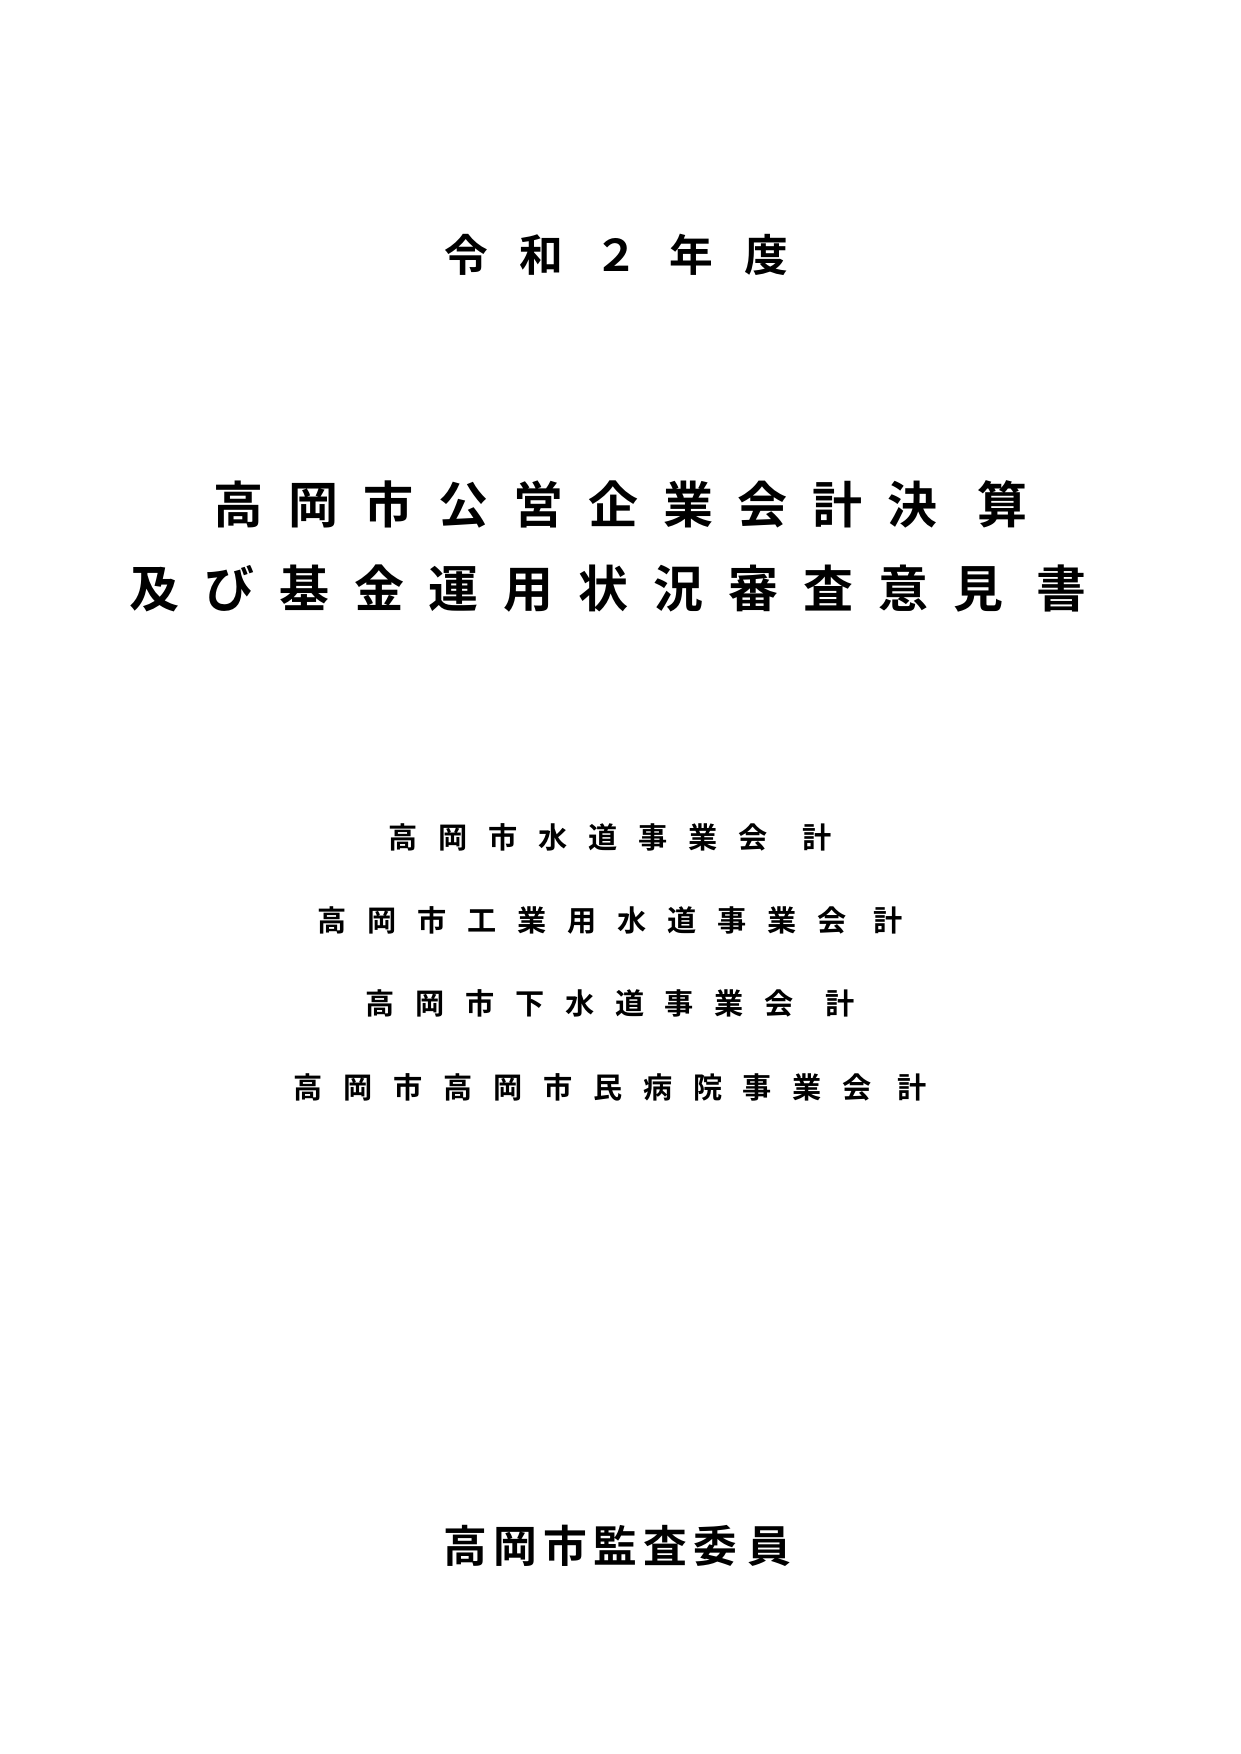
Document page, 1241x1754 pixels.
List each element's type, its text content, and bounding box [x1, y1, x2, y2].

text 及び基金運用状況審査意見書 [120, 544, 1120, 627]
text 高岡市下水道事業会計 [120, 960, 1120, 1044]
text 高岡市公営企業会計決算 [120, 460, 1120, 544]
text 高岡市監査委員 [120, 1502, 1120, 1585]
text 高岡市水道事業会計 [120, 794, 1120, 877]
text 令 和 ２ 年 度 [120, 210, 1120, 294]
text 高岡市高岡市民病院事業会計 [120, 1044, 1120, 1127]
text 高岡市工業用水道事業会計 [120, 877, 1120, 960]
